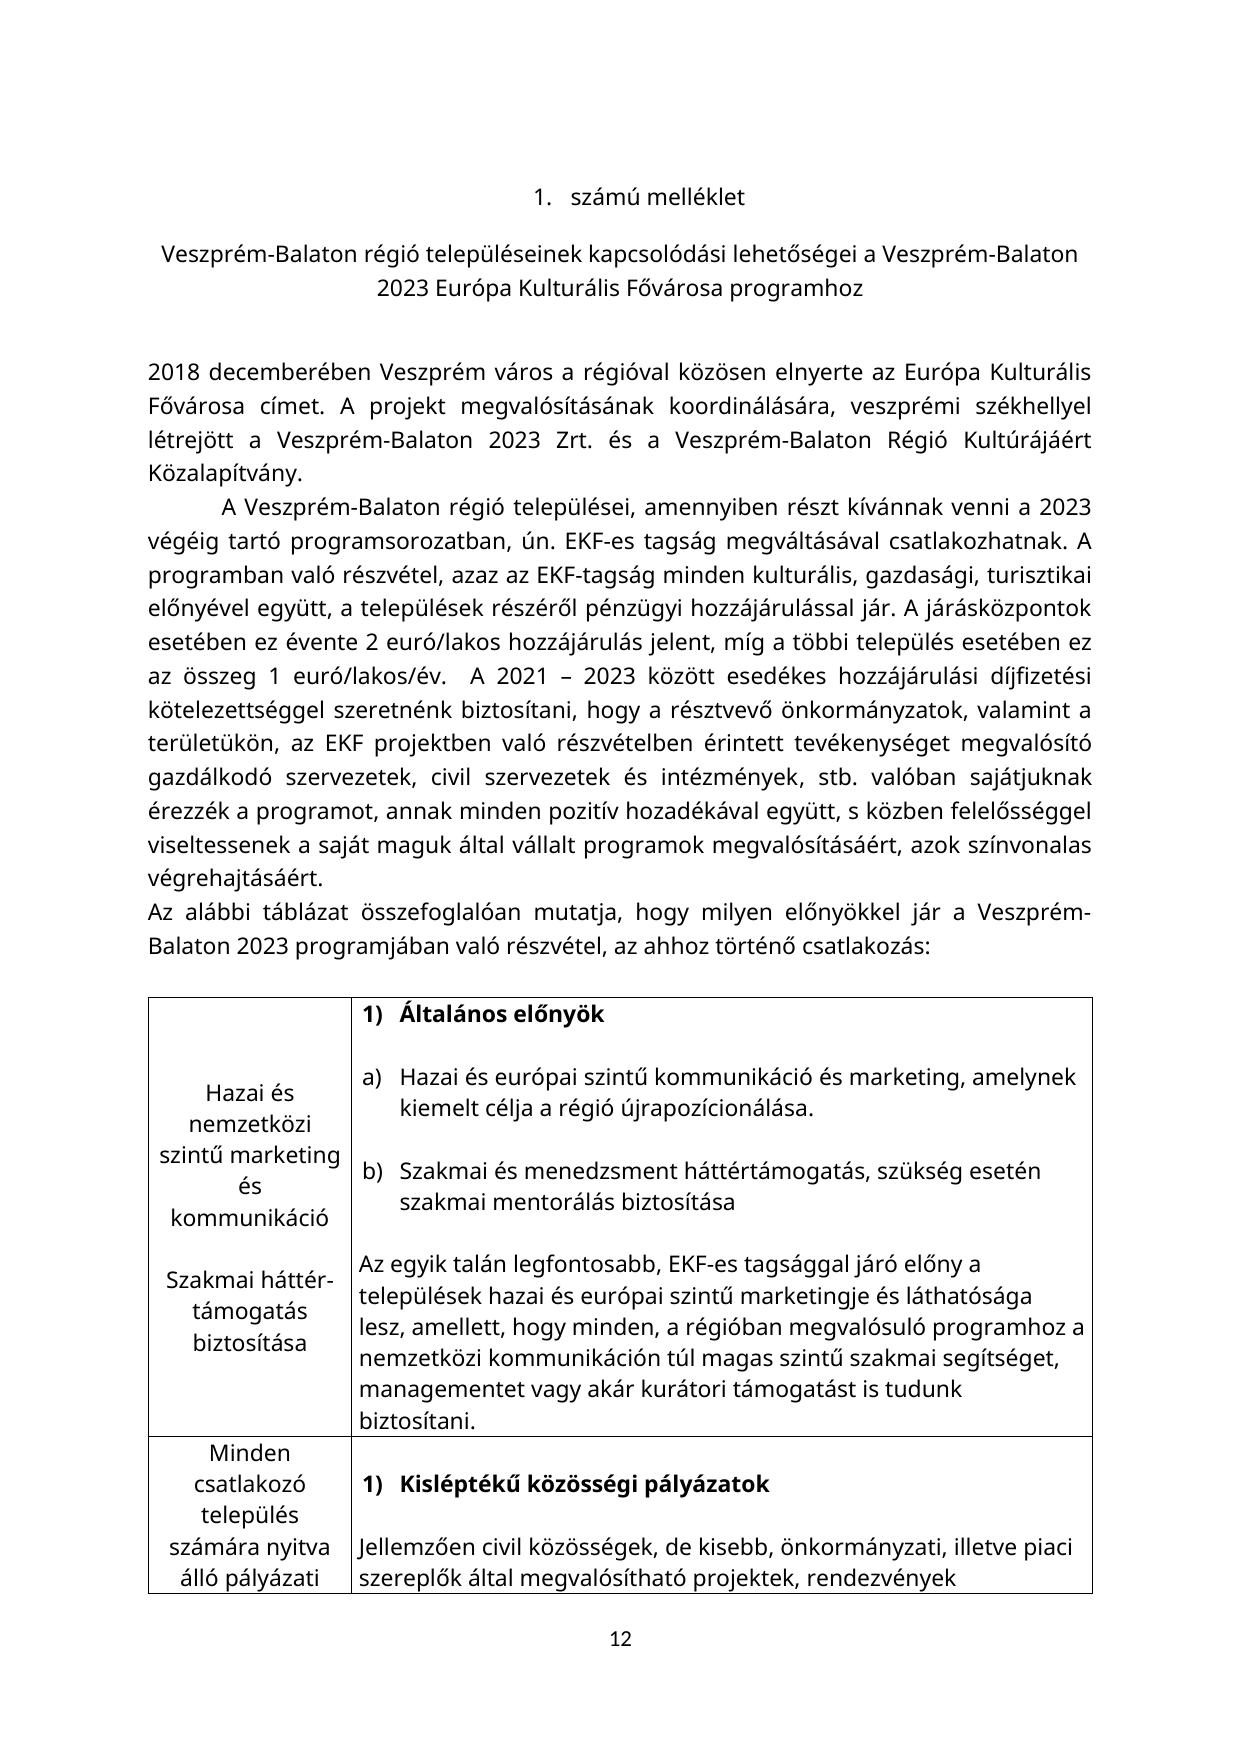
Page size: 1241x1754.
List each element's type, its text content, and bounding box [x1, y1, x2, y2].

table_header Hazai és nemzetközi szintű marketing és kommunikáció Szakmai háttér-támogatás biztosítása [149, 998, 351, 1436]
text 2018 decemberében Veszprém város a régióval közösen elnyerte az Európa Kulturális Fővárosa címet. A projekt megvalósításának koordinálására, veszprémi székhellyel létrejött a Veszprém-Balaton 2023 Zrt. és a Veszprém-Balaton Régió Kultúrájáért Közalapítvány. [148, 356, 1093, 488]
text Az alábbi táblázat összefoglalóan mutatja, hogy milyen előnyökkel jár a Veszprém-Balaton 2023 programjában való részvétel, az ahhoz történő csatlakozás: [148, 896, 1093, 961]
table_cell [149, 1437, 351, 1593]
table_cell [352, 1437, 1092, 1593]
text Veszprém-Balaton régió településeinek kapcsolódási lehetőségei a Veszprém-Balaton 2023 Európa Kulturális Fővárosa programhoz [148, 238, 1093, 303]
text A Veszprém-Balaton régió települései, amennyiben részt kívánnak venni a 2023 végéig tartó programsorozatban, ún. EKF-es tagság megváltásával csatlakozhatnak. A programban való részvétel, azaz az EKF-tagság minden kulturális, gazdasági, turisztikai előnyével együtt, a települések részéről pénzügyi hozzájárulással jár. A járásközpontok esetében ez évente 2 euró/lakos hozzájárulás jelent, míg a többi település esetében ez az összeg 1 euró/lakos/év. A 2021 – 2023 között esedékes hozzájárulási díjfizetési kötelezettséggel szeretnénk biztosítani, hogy a résztvevő önkormányzatok, valamint a területükön, az EKF projektben való részvételben érintett tevékenységet megvalósító gazdálkodó szervezetek, civil szervezetek és intézmények, stb. valóban sajátjuknak érezzék a programot, annak minden pozitív hozadékával együtt, s közben felelősséggel viseltessenek a saját maguk által vállalt programok megvalósításáért, azok színvonalas végrehajtásáért. [148, 491, 1093, 893]
table_header Általános előnyök Hazai és európai szintű kommunikáció és marketing, amelynek kiemelt célja a régió újrapozícionálása. Szakmai és menedzsment háttértámogatás, szükség esetén szakmai mentorálás biztosítása Az egyik talán legfontosabb, EKF-es tagsággal járó előny a települések hazai és európai szintű marketingje és láthatósága lesz, amellett, hogy minden, a régióban megvalósuló programhoz a nemzetközi kommunikáción túl magas szintű szakmai segítséget, managementet vagy akár kurátori támogatást is tudunk biztosítani. [352, 998, 1092, 1436]
list számú melléklet [185, 181, 1093, 213]
